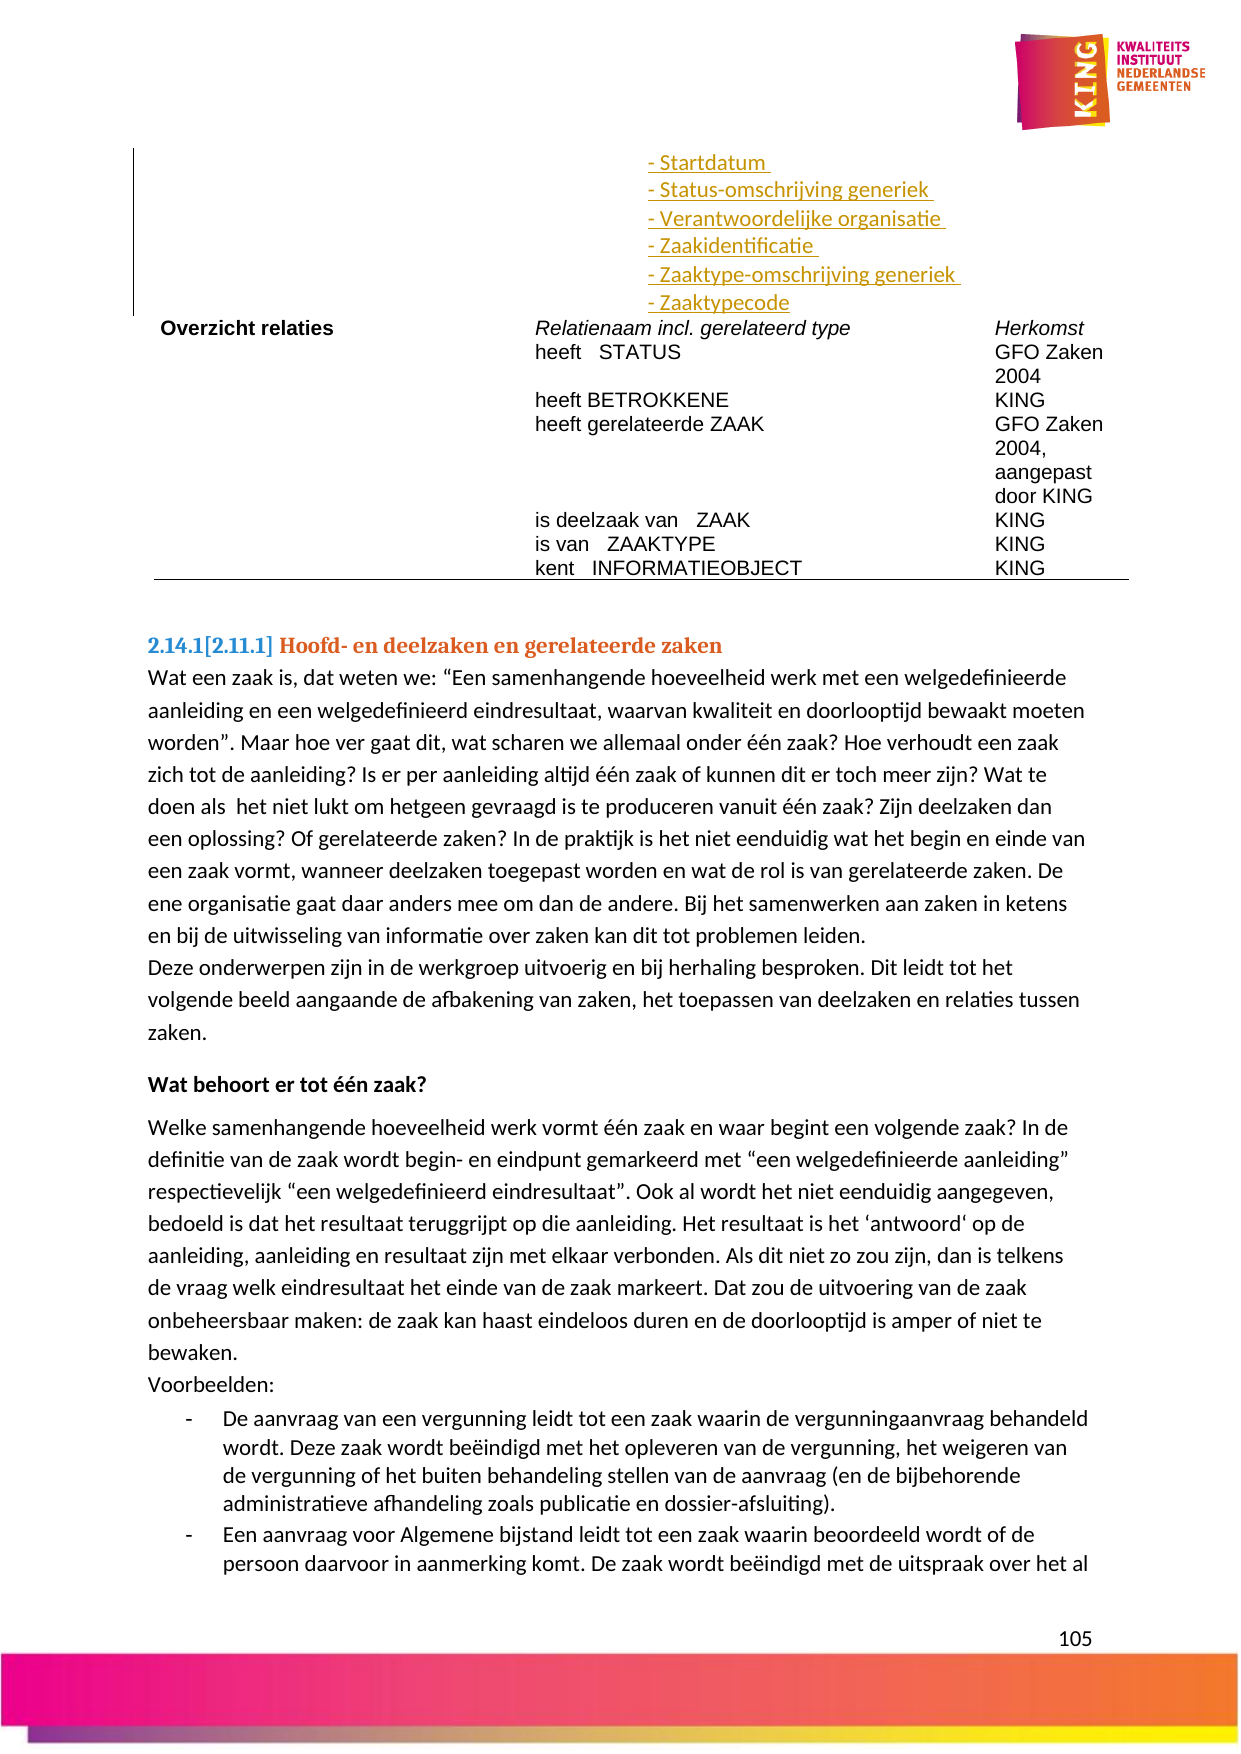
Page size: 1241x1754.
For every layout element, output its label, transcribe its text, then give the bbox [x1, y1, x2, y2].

text Wat behoort er tot één zaak? [148, 1071, 1093, 1099]
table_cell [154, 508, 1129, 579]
text Wat een zaak is, dat weten we: “Een samenhangende hoeveelheid werk met een welgedefinieerde aanleiding en een welgedefinieerd eindresultaat, waarvan kwaliteit en doorlooptijd bewaakt moeten worden”. Maar hoe ver gaat dit, wat scharen we allemaal onder één zaak? Hoe verhoudt een zaak zich tot de aanleiding? Is er per aanleiding altijd één zaak of kunnen dit er toch meer zijn? Wat te doen als het niet lukt om hetgeen gevraagd is te produceren vanuit één zaak? Zijn deelzaken dan een oplossing? Of gerelateerde zaken? In de praktijk is het niet eenduidig wat het begin en einde van een zaak vormt, wanneer deelzaken toegepast worden en wat de rol is van gerelateerde zaken. De ene organisatie gaat daar anders mee om dan de andere. Bij het samenwerken aan zaken in ketens en bij de uitwisseling van informatie over zaken kan dit tot problemen leiden. Deze onderwerpen zijn in de werkgroep uitvoerig en bij herhaling besproken. Dit leidt tot het volgende beeld aangaande de afbakening van zaken, het toepassen van deelzaken en relaties tussen zaken. [148, 663, 1093, 1046]
subtitle Hoofd- en deelzaken en gerelateerde zaken [148, 633, 1093, 660]
picture [0, 1650, 1239, 1750]
picture [1014, 33, 1206, 131]
text Welke samenhangende hoeveelheid werk vormt één zaak en waar begint een volgende zaak? In de definitie van de zaak wordt begin- en eindpunt gemarkeerd met “een welgedefinieerde aanleiding” respectievelijk “een welgedefinieerd eindresultaat”. Ook al wordt het niet eenduidig aangegeven, bedoeld is dat het resultaat teruggrijpt op die aanleiding. Het resultaat is het ‘antwoord‘ op de aanleiding, aanleiding en resultaat zijn met elkaar verbonden. Als dit niet zo zou zijn, dan is telkens de vraag welk eindresultaat het einde van de zaak markeert. Dat zou de uitvoering van de zaak onbeheersbaar maken: de zaak kan haast eindeloos duren en de doorlooptijd is amper of niet te bewaken. Voorbeelden: [148, 1113, 1093, 1398]
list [185, 1518, 1093, 1577]
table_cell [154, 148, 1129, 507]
list De aanvraag van een vergunning leidt tot een zaak waarin de vergunningaanvraag behandeld wordt. Deze zaak wordt beëindigd met het opleveren van de vergunning, het weigeren van de vergunning of het buiten behandeling stellen van de aanvraag (en de bijbehorende administratieve afhandeling zoals publicatie en dossier-afsluiting). [185, 1402, 1093, 1518]
